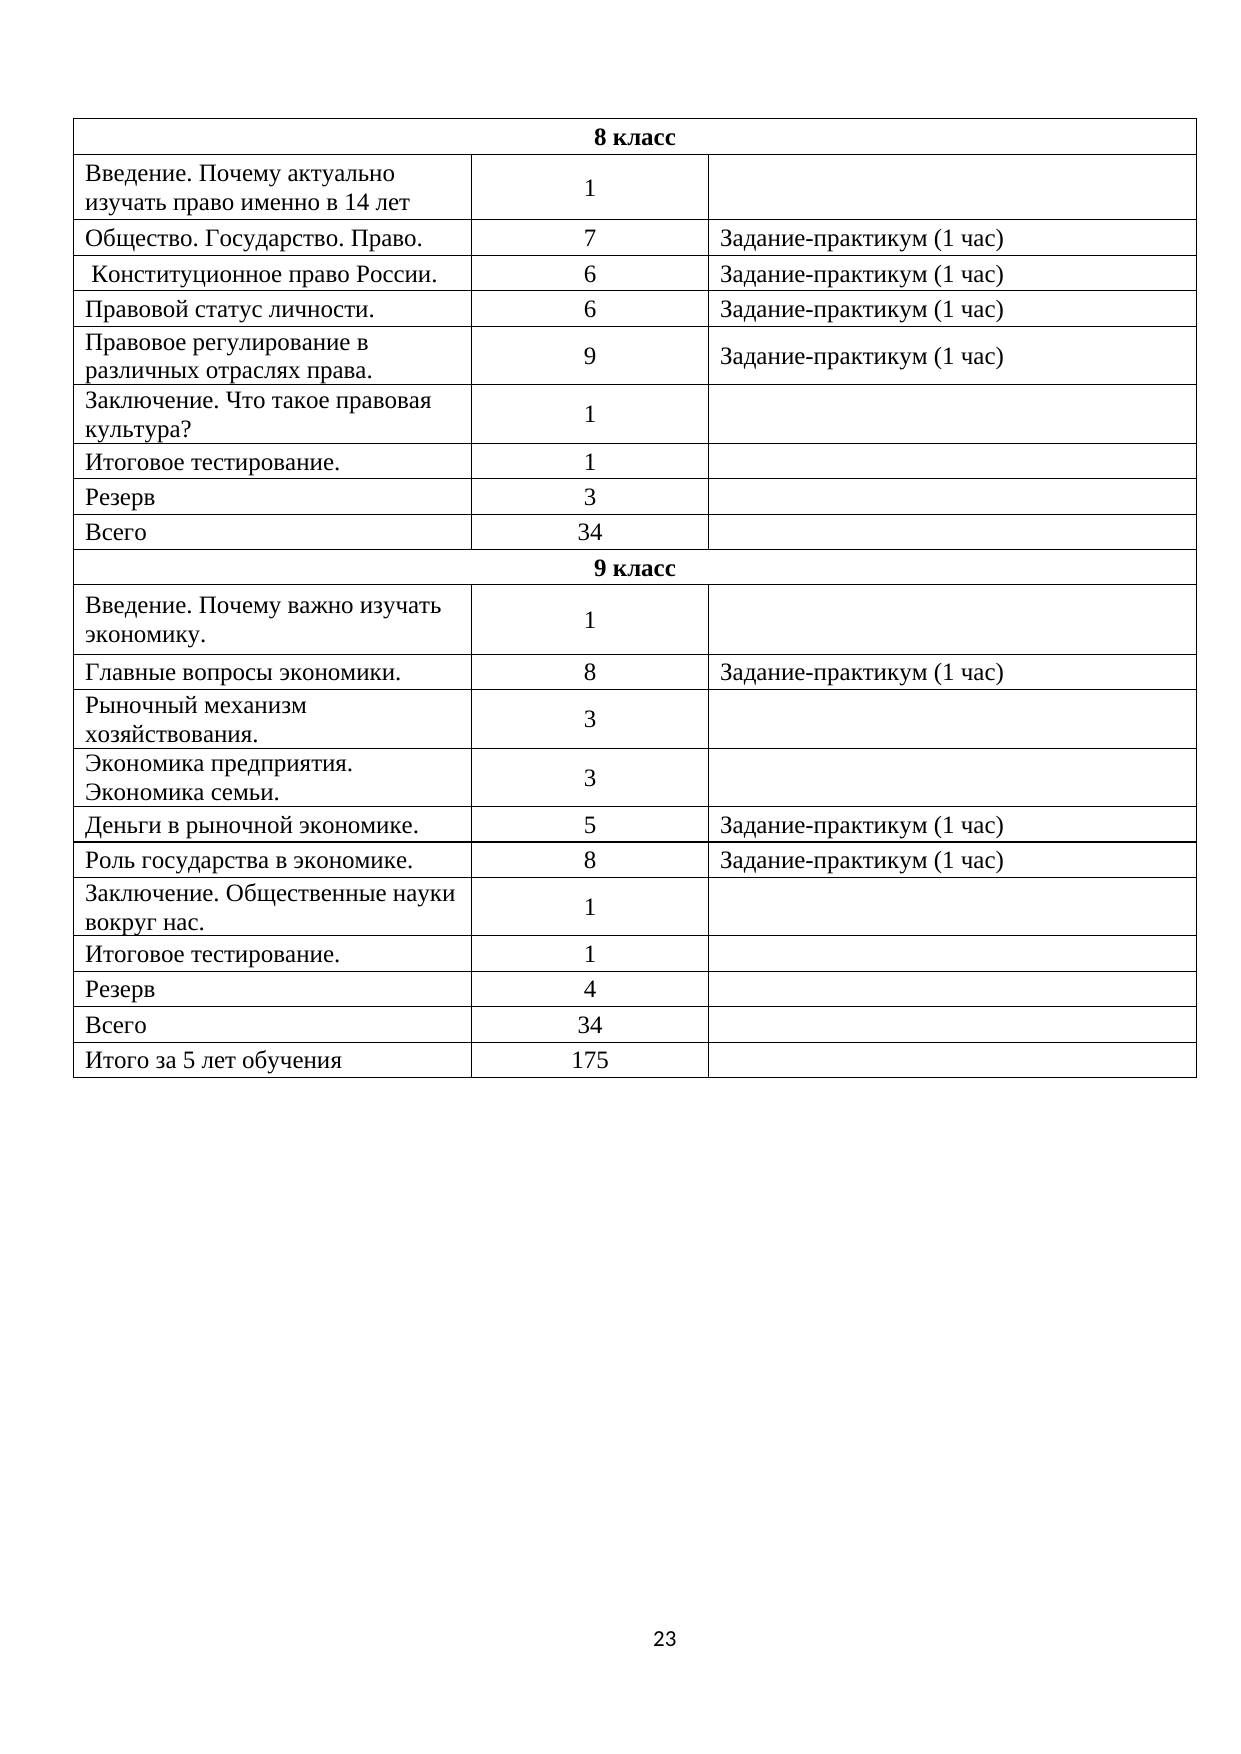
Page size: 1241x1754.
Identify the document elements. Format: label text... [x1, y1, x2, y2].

table_cell [709, 515, 1196, 549]
table_cell [709, 1007, 1196, 1042]
table_cell [709, 479, 1196, 513]
table_cell Итого за 5 лет обучения [74, 1043, 471, 1077]
table_cell Задание-практикум (1 час) [709, 655, 1196, 689]
table_cell Задание-практикум (1 час) [709, 843, 1196, 877]
table_cell Итоговое тестирование. [74, 936, 471, 971]
table_cell 9 [472, 327, 708, 384]
table_cell 8 [472, 655, 708, 689]
table_cell 7 [472, 220, 708, 255]
table_cell 1 [472, 878, 708, 935]
table_cell [709, 878, 1196, 935]
table_cell Конституционное право России. [74, 256, 471, 290]
table_cell Задание-практикум (1 час) [709, 256, 1196, 290]
table_cell 34 [472, 1007, 708, 1042]
table_cell 1 [472, 444, 708, 478]
table_cell Рыночный механизм хозяйствования. [74, 690, 471, 747]
table_cell [709, 155, 1196, 219]
table_cell 34 [472, 515, 708, 549]
table_cell Резерв [74, 972, 471, 1006]
table_cell 6 [472, 291, 708, 326]
table_cell [709, 690, 1196, 747]
table_cell [709, 936, 1196, 971]
table_cell Задание-практикум (1 час) [709, 220, 1196, 255]
table_cell Задание-практикум (1 час) [709, 807, 1196, 841]
table_cell 1 [472, 385, 708, 443]
table_cell Роль государства в экономике. [74, 843, 471, 877]
table_cell 175 [472, 1043, 708, 1077]
table_cell 1 [472, 585, 708, 653]
table_cell 8 класс [74, 119, 1196, 153]
table_cell 3 [472, 479, 708, 513]
table_cell [709, 385, 1196, 443]
table_cell [709, 1043, 1196, 1077]
table_cell Задание-практикум (1 час) [709, 291, 1196, 326]
table_cell Введение. Почему актуально изучать право именно в 14 лет [74, 155, 471, 219]
table_cell Деньги в рыночной экономике. [74, 807, 471, 841]
table_cell [709, 585, 1196, 653]
table_cell 5 [472, 807, 708, 841]
table_cell [709, 444, 1196, 478]
table_cell Итоговое тестирование. [74, 444, 471, 478]
table_cell Всего [74, 1007, 471, 1042]
table_cell 3 [472, 690, 708, 747]
table_cell Введение. Почему важно изучать экономику. [74, 585, 471, 653]
table_cell Резерв [74, 479, 471, 513]
table_cell [709, 749, 1196, 806]
table_cell 8 [472, 843, 708, 877]
table_cell Правовой статус личности. [74, 291, 471, 326]
table_cell 1 [472, 936, 708, 971]
table_cell Правовое регулирование в различных отраслях права. [74, 327, 471, 384]
table_cell Главные вопросы экономики. [74, 655, 471, 689]
table_cell 4 [472, 972, 708, 1006]
table_cell Общество. Государство. Право. [74, 220, 471, 255]
table_cell 6 [472, 256, 708, 290]
table_cell Экономика предприятия. Экономика семьи. [74, 749, 471, 806]
table_cell 9 класс [74, 550, 1196, 584]
table_cell Всего [74, 515, 471, 549]
table_cell 1 [472, 155, 708, 219]
table_cell [709, 972, 1196, 1006]
table_cell Заключение. Что такое правовая культура? [74, 385, 471, 443]
table_cell 3 [472, 749, 708, 806]
table_cell Задание-практикум (1 час) [709, 327, 1196, 384]
table_cell Заключение. Общественные науки вокруг нас. [74, 878, 471, 935]
